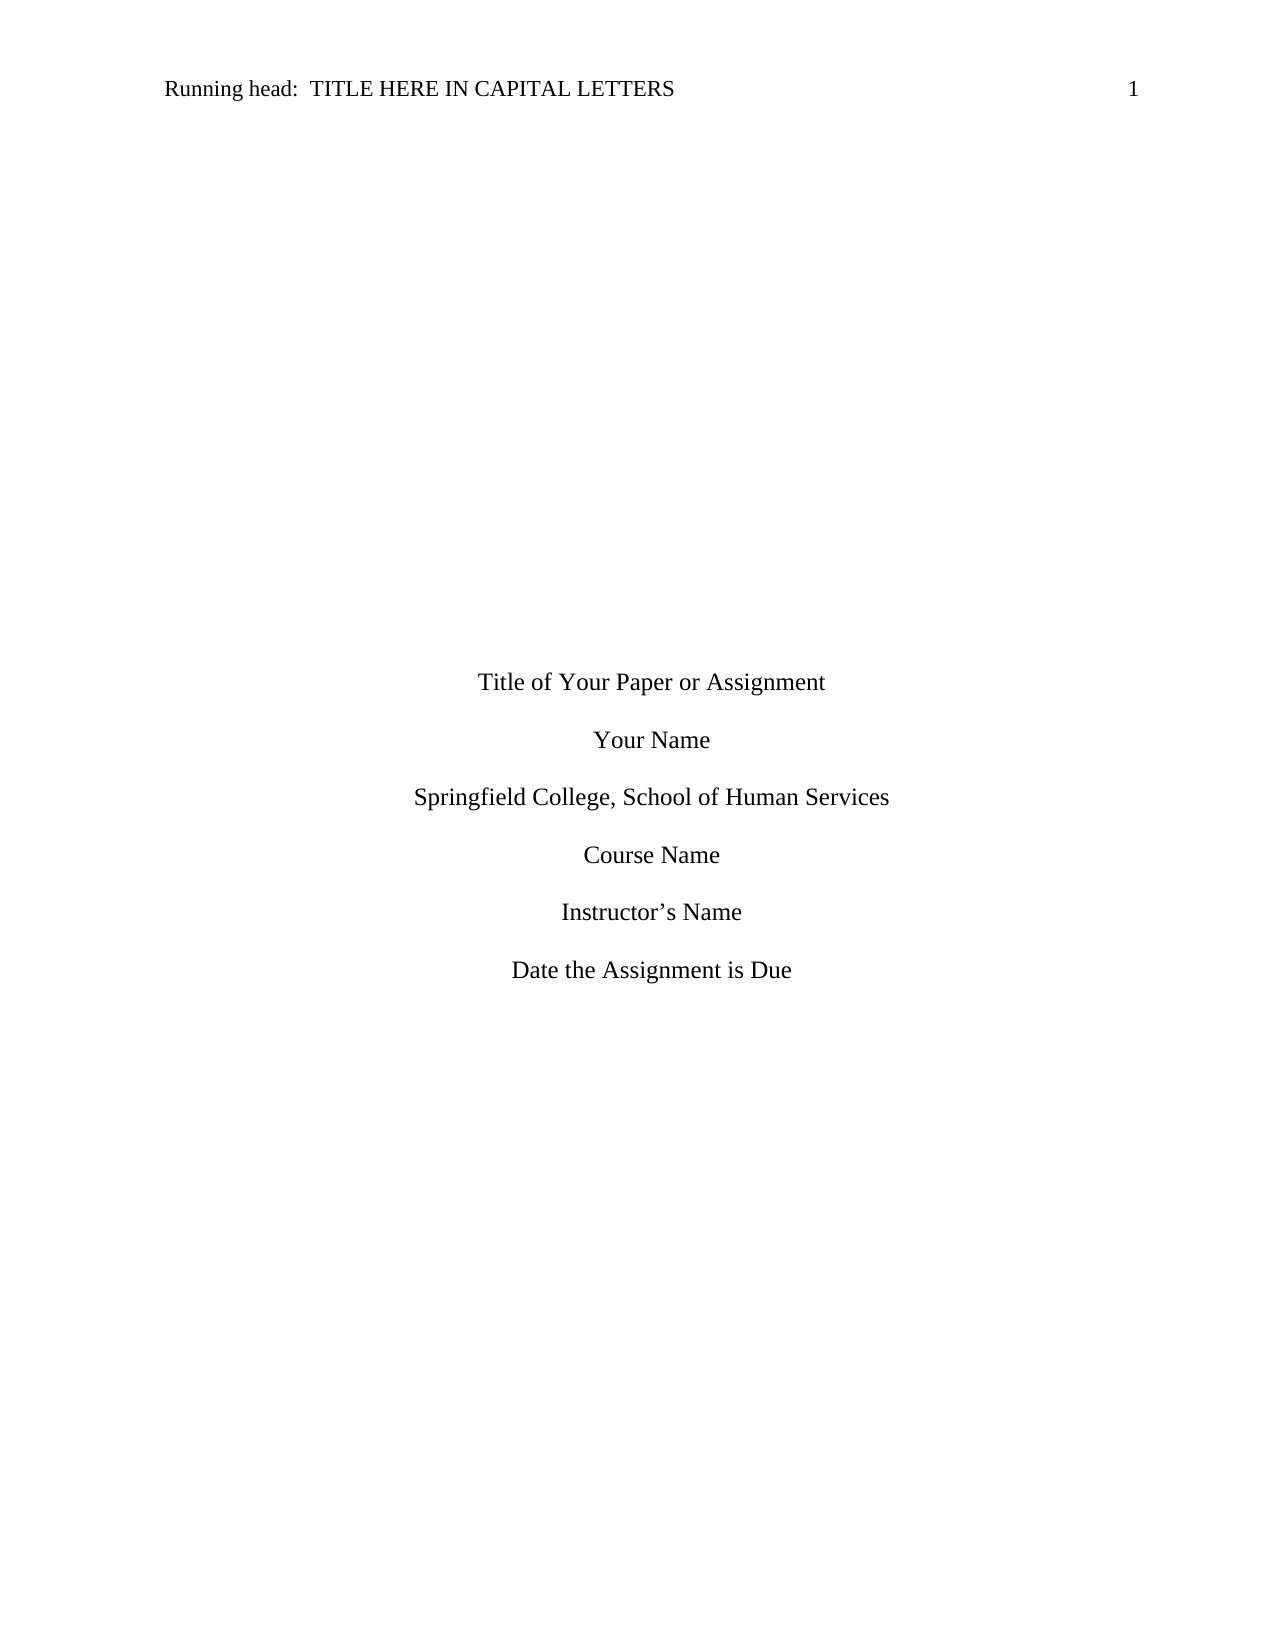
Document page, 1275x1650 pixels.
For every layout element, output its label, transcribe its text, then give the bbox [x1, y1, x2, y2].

text Springfield College, School of Human Services [131, 782, 1172, 811]
text Title of Your Paper or Assignment [131, 667, 1172, 696]
text Date the Assignment is Due [131, 955, 1172, 984]
text Your Name [131, 725, 1172, 754]
text Course Name [131, 840, 1172, 869]
text Instructor’s Name [131, 897, 1172, 926]
